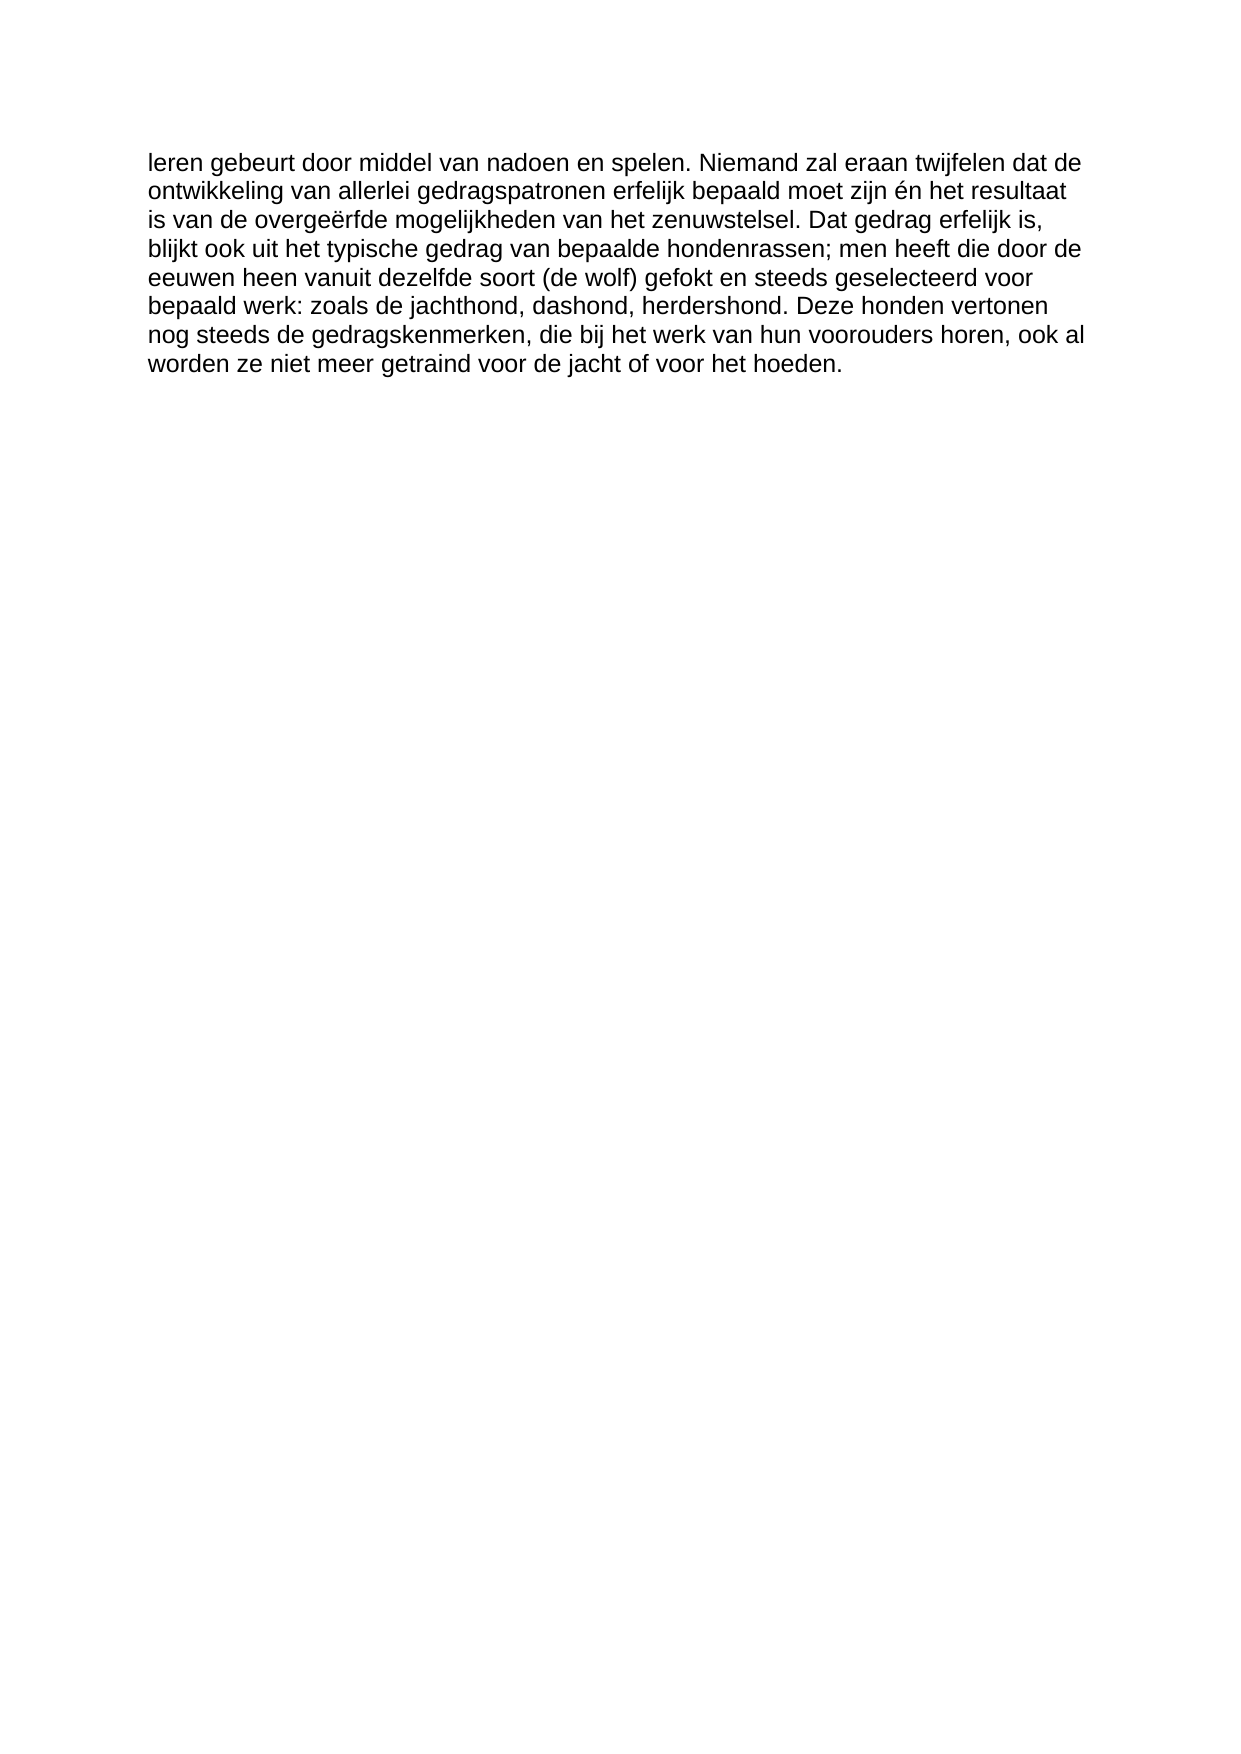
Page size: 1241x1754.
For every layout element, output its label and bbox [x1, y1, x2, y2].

text [148, 148, 1093, 378]
